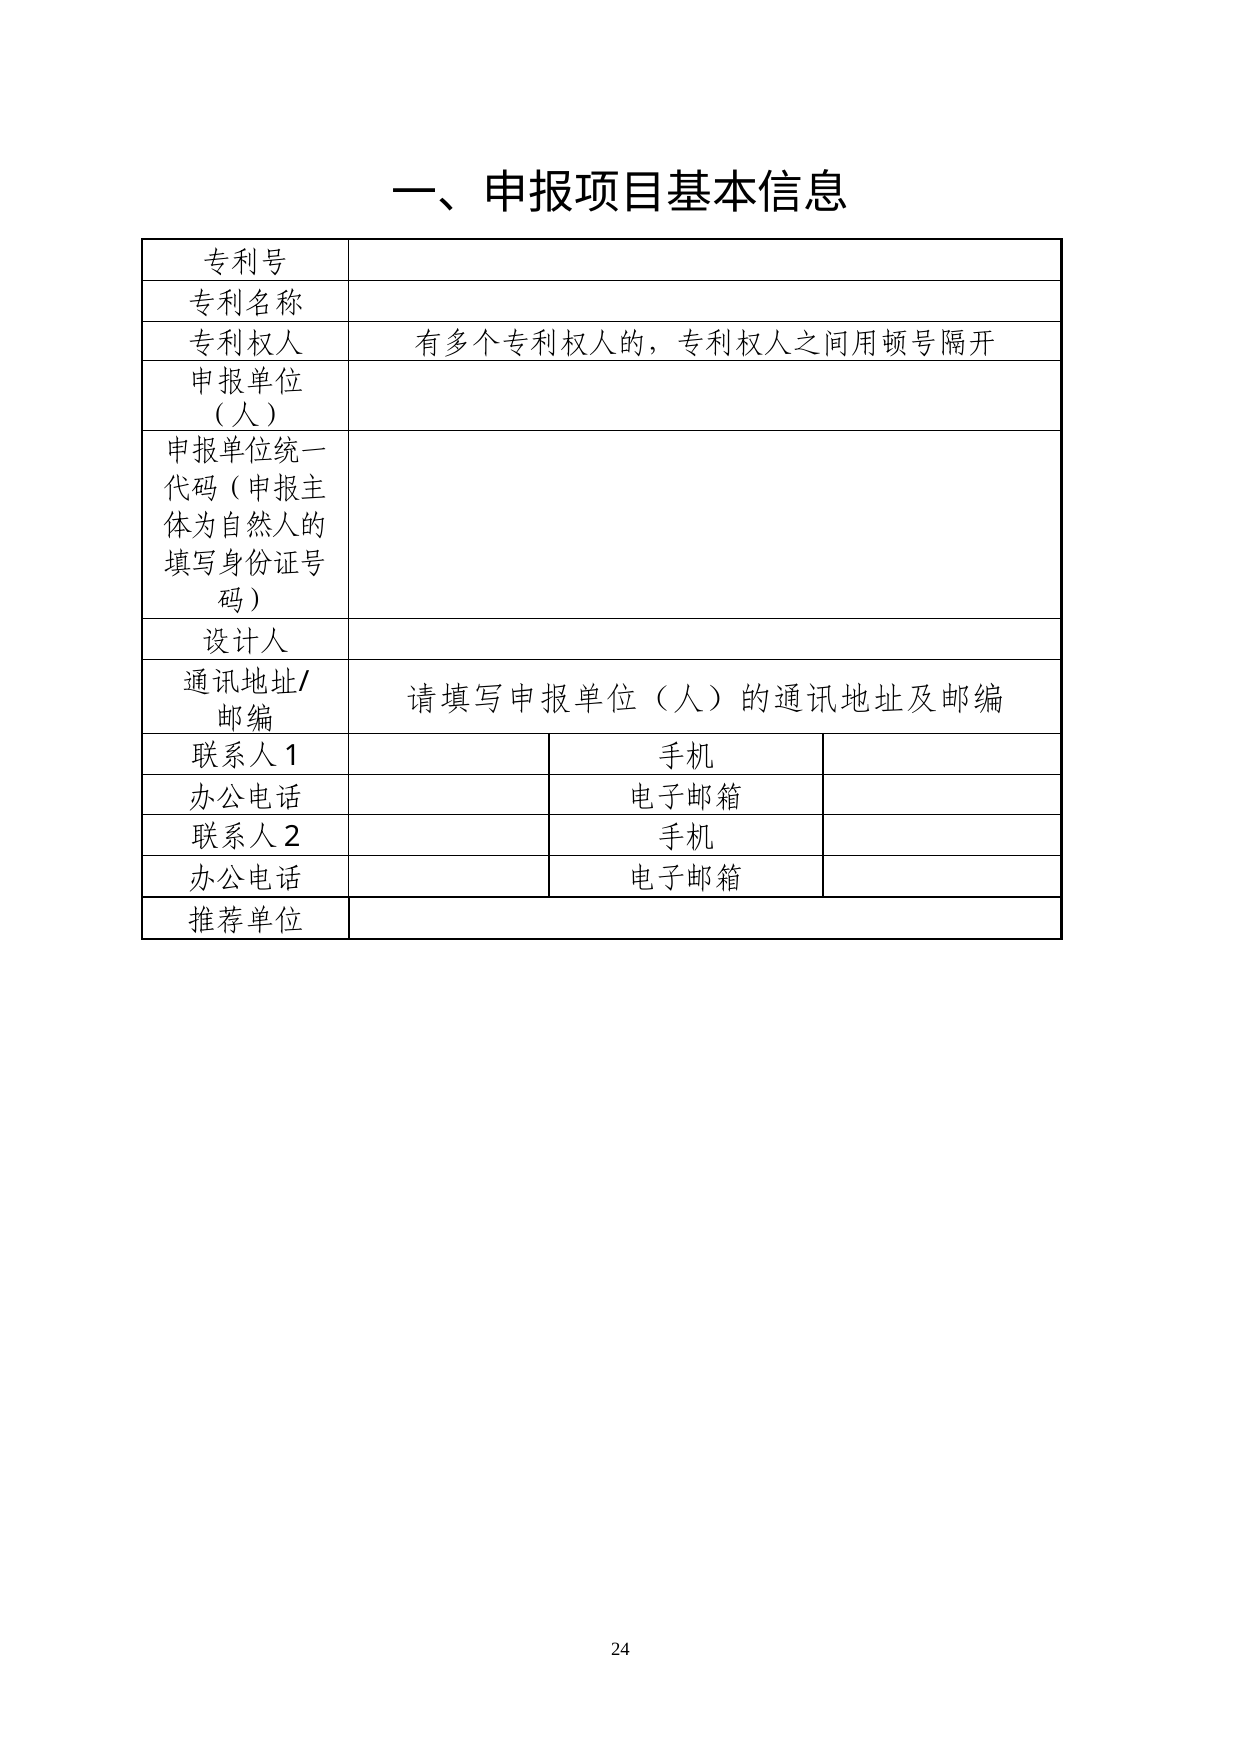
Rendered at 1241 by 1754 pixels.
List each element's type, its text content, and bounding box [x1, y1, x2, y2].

table_cell 办公电话 [143, 856, 348, 896]
table_cell 申报单位（人） [143, 361, 348, 430]
table_cell [349, 734, 548, 774]
table_cell 电子邮箱 [550, 775, 822, 814]
table_cell 申报单位统一代码（申报主体为自然人的填写身份证号码） [143, 431, 348, 618]
table_cell 推荐单位 [143, 898, 348, 938]
table_cell 请填写申报单位（人）的通讯地址及邮编 [349, 660, 1060, 733]
table_cell 专利名称 [143, 281, 348, 321]
table_cell 手机 [550, 734, 822, 774]
table_cell 联系人1 [143, 734, 348, 774]
table_header [349, 240, 1060, 280]
table_cell 联系人2 [143, 815, 348, 855]
table_cell 电子邮箱 [550, 856, 822, 896]
table_cell 设计人 [143, 619, 348, 659]
table_cell 有多个专利权人的，专利权人之间用顿号隔开 [349, 322, 1060, 360]
table_cell [350, 898, 1060, 938]
table_cell [824, 856, 1060, 896]
table_cell 通讯地址/ 邮编 [143, 660, 348, 733]
table_cell 手机 [550, 815, 822, 855]
table_cell [349, 775, 548, 814]
table_cell [824, 815, 1060, 855]
table_header 专利号 [143, 240, 348, 280]
table_cell [349, 281, 1060, 321]
table_cell [349, 815, 548, 855]
table_cell [349, 856, 548, 896]
table_cell [349, 431, 1060, 618]
text 一、申报项目基本信息 [165, 160, 1075, 221]
table_cell [349, 361, 1060, 430]
table_cell 专利权人 [143, 322, 348, 360]
table_cell [824, 775, 1060, 814]
table_cell [824, 734, 1060, 774]
table_cell 办公电话 [143, 775, 348, 814]
table_cell [349, 619, 1060, 659]
